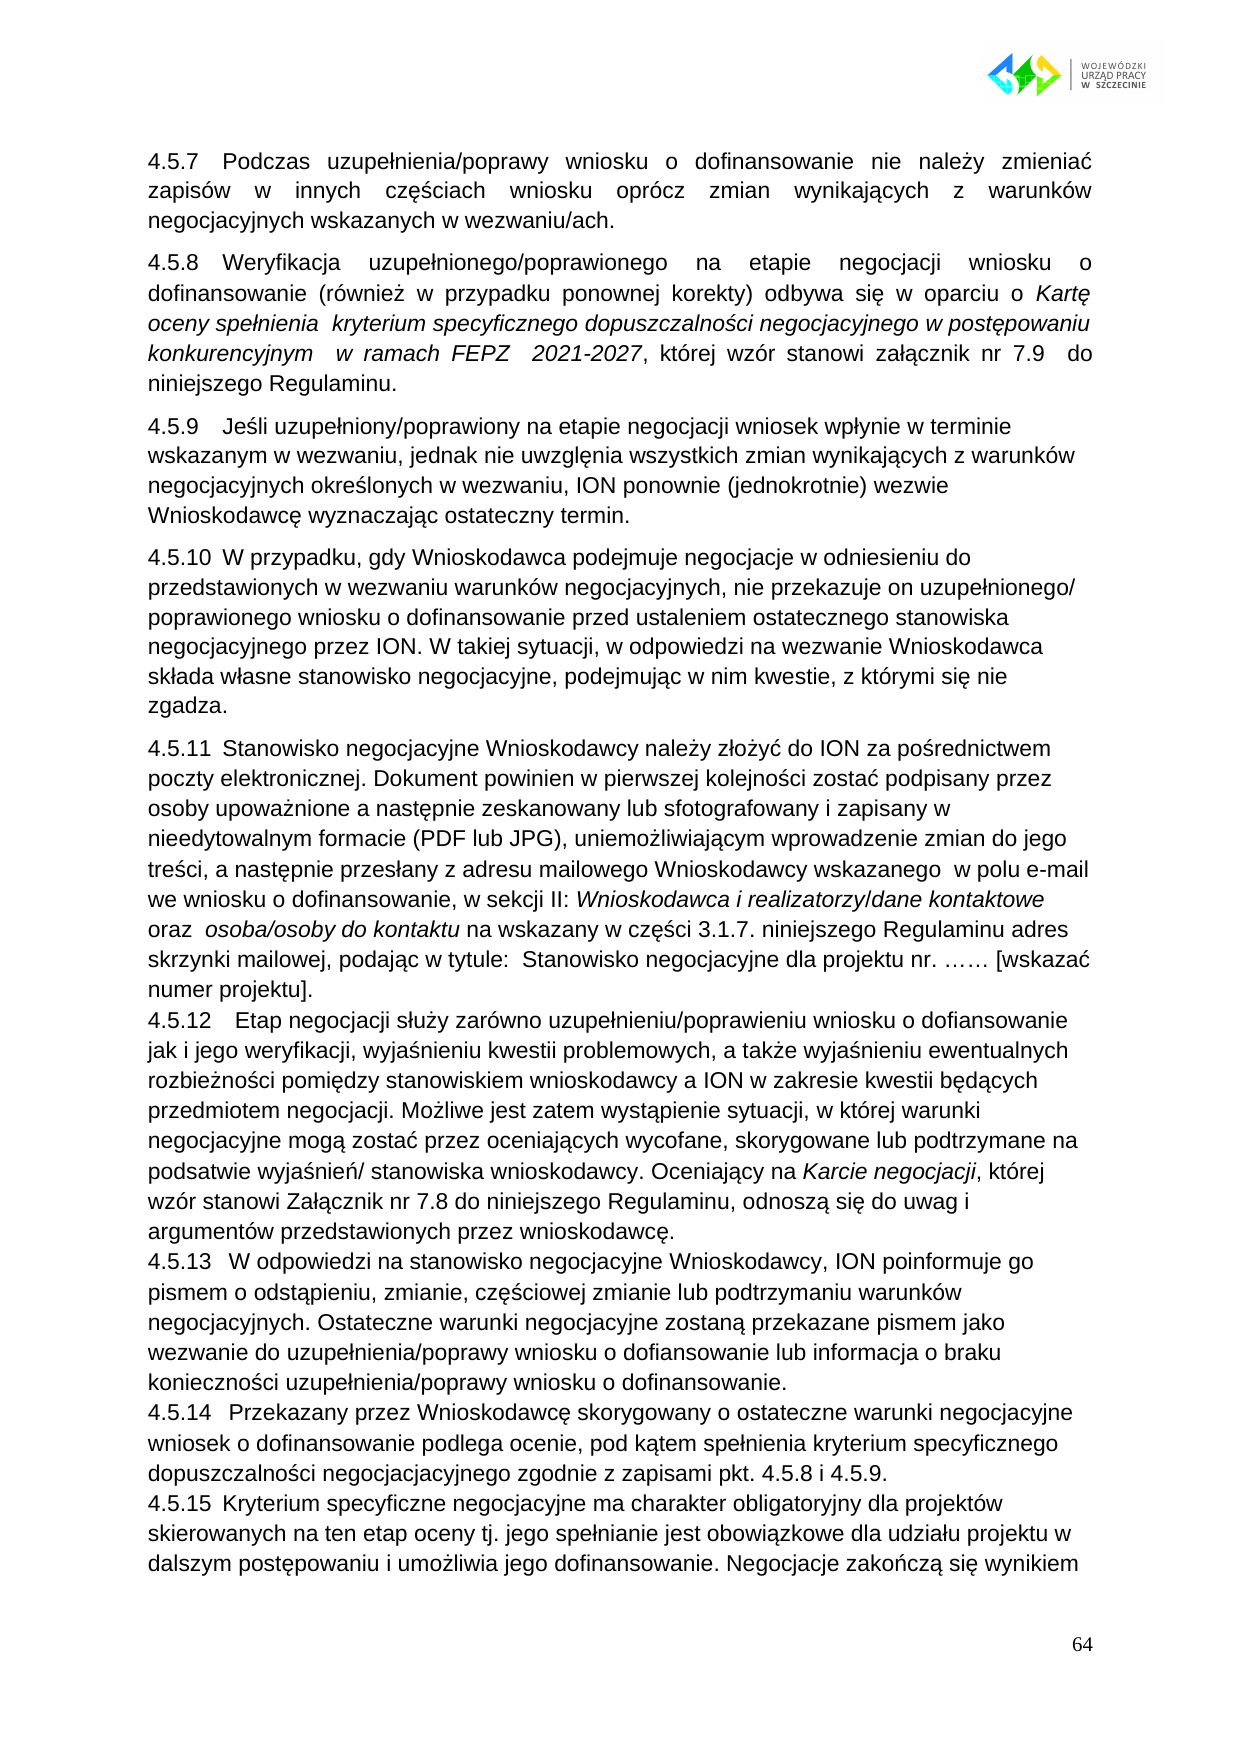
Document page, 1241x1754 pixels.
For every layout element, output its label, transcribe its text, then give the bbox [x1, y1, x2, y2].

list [148, 1490, 1092, 1577]
list Etap negocjacji służy zarówno uzupełnieniu/poprawieniu wniosku o dofiansowanie jak i jego weryfikacji, wyjaśnieniu kwestii problemowych, a także wyjaśnieniu ewentualnych rozbieżności pomiędzy stanowiskiem wnioskodawcy a ION w zakresie kwestii będących przedmiotem negocjacji. Możliwe jest zatem wystąpienie sytuacji, w której warunki negocjacyjne mogą zostać przez oceniających wycofane, skorygowane lub podtrzymane na podsatwie wyjaśnień/ stanowiska wnioskodawcy. Oceniający na Karcie negocjacji, której wzór stanowi Załącznik nr 7.8 do niniejszego Regulaminu, odnoszą się do uwag i argumentów przedstawionych przez wnioskodawcę. [148, 1007, 1092, 1244]
list W odpowiedzi na stanowisko negocjacyjne Wnioskodawcy, ION poinformuje go pismem o odstąpieniu, zmianie, częściowej zmianie lub podtrzymaniu warunków negocjacyjnych. Ostateczne warunki negocjacyjne zostaną przekazane pismem jako wezwanie do uzupełnienia/poprawy wniosku o dofiansowanie lub informacja o braku konieczności uzupełnienia/poprawy wniosku o dofinansowanie. [148, 1248, 1092, 1395]
list Stanowisko negocjacyjne Wnioskodawcy należy złożyć do ION za pośrednictwem poczty elektronicznej. Dokument powinien w pierwszej kolejności zostać podpisany przez osoby upoważnione a następnie zeskanowany lub sfotografowany i zapisany w nieedytowalnym formacie (PDF lub JPG), uniemożliwiającym wprowadzenie zmian do jego treści, a następnie przesłany z adresu mailowego Wnioskodawcy wskazanego w polu e-mail we wniosku o dofinansowanie, w sekcji II: Wnioskodawca i realizatorzy/dane kontaktowe oraz osoba/osoby do kontaktu na wskazany w części 3.1.7. niniejszego Regulaminu adres skrzynki mailowej, podając w tytule: Stanowisko negocjacyjne dla projektu nr. …… [wskazać numer projektu]. [148, 735, 1092, 1003]
list Przekazany przez Wnioskodawcę skorygowany o ostateczne warunki negocjacyjne wniosek o dofinansowanie podlega ocenie, pod kątem spełnienia kryterium specyficznego dopuszczalności negocjacjacyjnego zgodnie z zapisami pkt. 4.5.8 i 4.5.9. [148, 1399, 1092, 1486]
list W przypadku, gdy Wnioskodawca podejmuje negocjacje w odniesieniu do przedstawionych w wezwaniu warunków negocjacyjnych, nie przekazuje on uzupełnionego/ poprawionego wniosku o dofinansowanie przed ustaleniem ostatecznego stanowiska negocjacyjnego przez ION. W takiej sytuacji, w odpowiedzi na wezwanie Wnioskodawca składa własne stanowisko negocjacyjne, podejmując w nim kwestie, z którymi się nie zgadza. [148, 544, 1092, 719]
list Weryfikacja uzupełnionego/poprawionego na etapie negocjacji wniosku o dofinansowanie (również w przypadku ponownej korekty) odbywa się w oparciu o Kartę oceny spełnienia kryterium specyficznego dopuszczalności negocjacyjnego w postępowaniu konkurencyjnym w ramach FEPZ 2021-2027, której wzór stanowi załącznik nr 7.9 do niniejszego Regulaminu. [148, 249, 1092, 396]
picture [979, 38, 1167, 109]
list Jeśli uzupełniony/poprawiony na etapie negocjacji wniosek wpłynie w terminie wskazanym w wezwaniu, jednak nie uwzglęnia wszystkich zmian wynikających z warunków negocjacyjnych określonych w wezwaniu, ION ponownie (jednokrotnie) wezwie Wnioskodawcę wyznaczając ostateczny termin. [148, 413, 1092, 528]
list Podczas uzupełnienia/poprawy wniosku o dofinansowanie nie należy zmieniać zapisów w innych częściach wniosku oprócz zmian wynikających z warunków negocjacyjnych wskazanych w wezwaniu/ach. [148, 148, 1092, 233]
